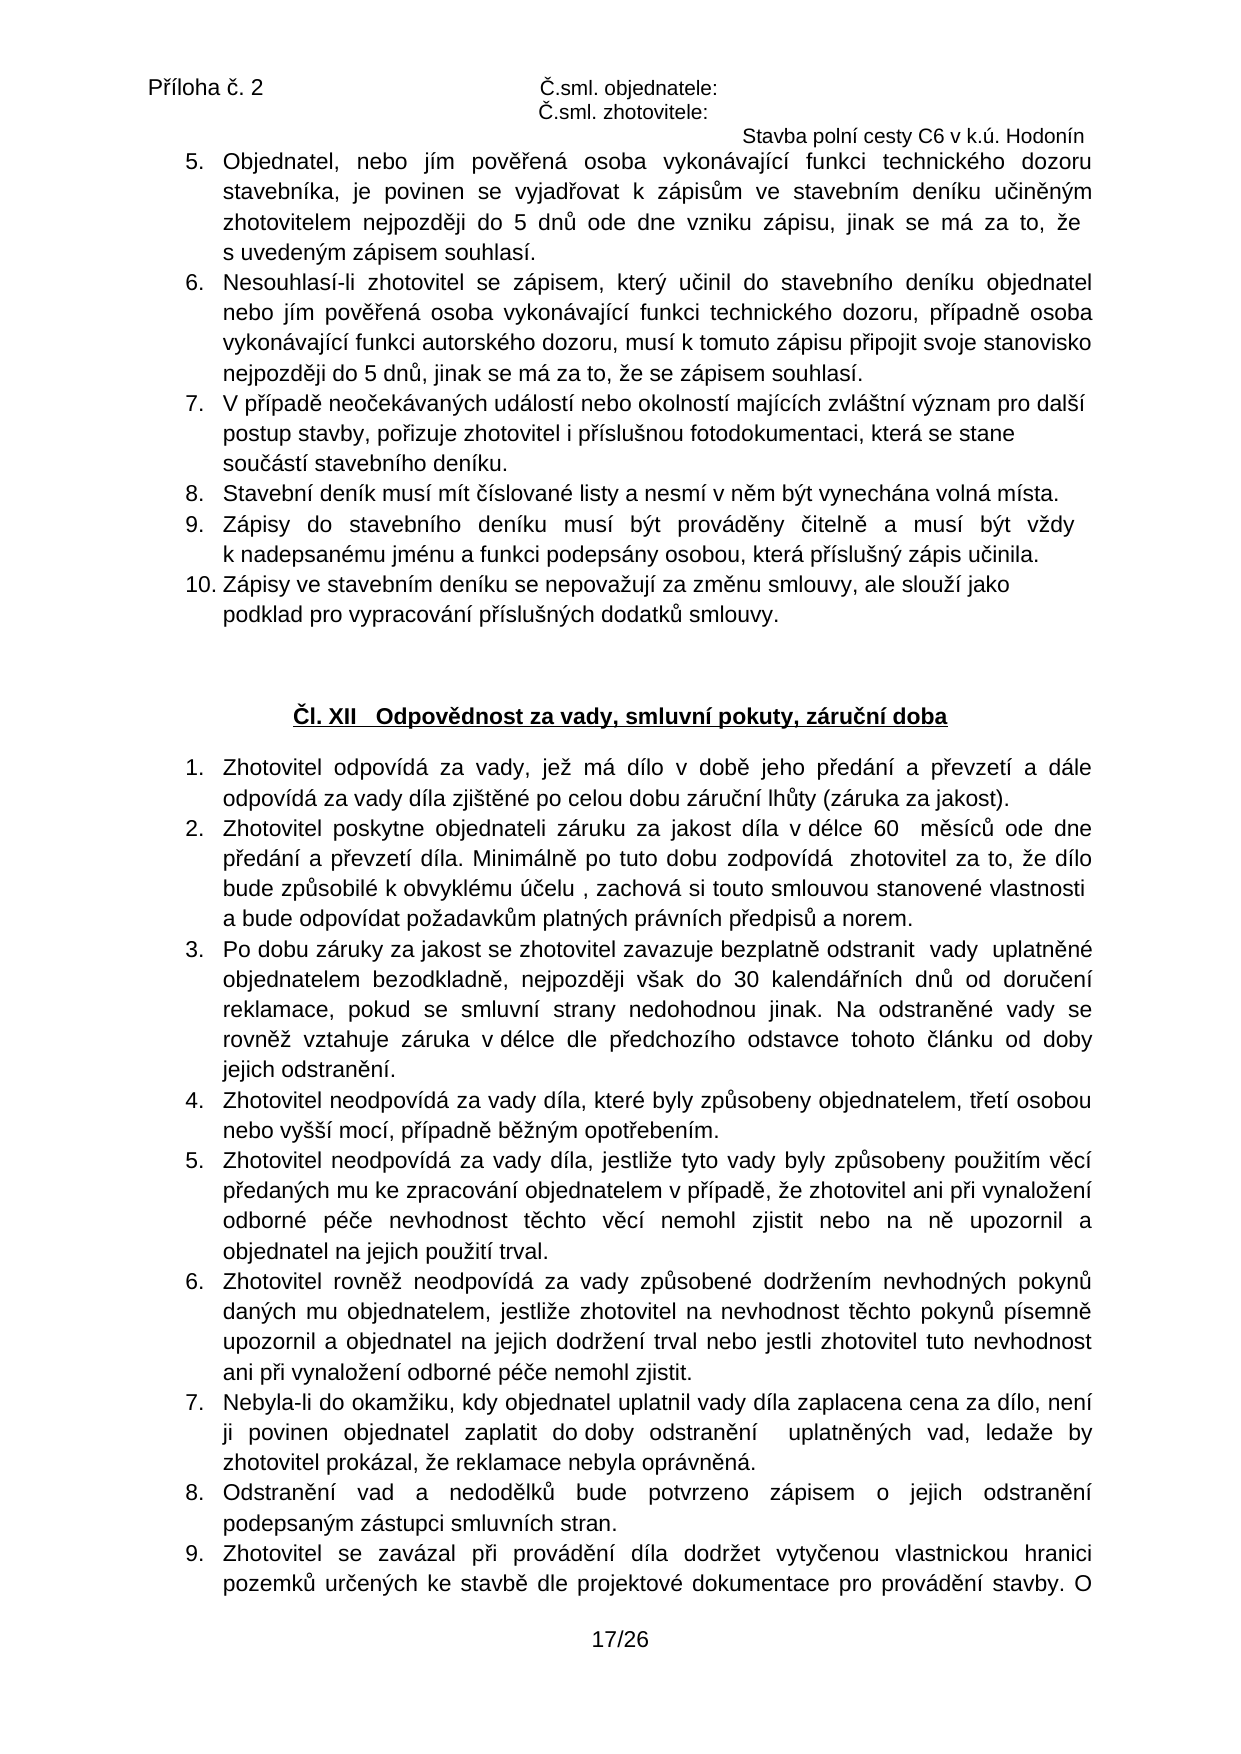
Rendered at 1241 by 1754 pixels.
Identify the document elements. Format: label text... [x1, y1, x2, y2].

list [185, 1540, 1093, 1596]
list Nebyla-li do okamžiku, kdy objednatel uplatnil vady díla zaplacena cena za dílo, není ji povinen objednatel zaplatit do doby odstranění uplatněných vad, ledaže by zhotovitel prokázal, že reklamace nebyla oprávněná. [185, 1389, 1093, 1475]
list Zhotovitel neodpovídá za vady díla, které byly způsobeny objednatelem, třetí osobou nebo vyšší mocí, případně běžným opotřebením. [185, 1087, 1093, 1143]
list Po dobu záruky za jakost se zhotovitel zavazuje bezplatně odstranit vady uplatněné objednatelem bezodkladně, nejpozději však do 30 kalendářních dnů od doručení reklamace, pokud se smluvní strany nedohodnou jinak. Na odstraněné vady se rovněž vztahuje záruka v délce dle předchozího odstavce tohoto článku od doby jejich odstranění. [185, 936, 1093, 1083]
list Odstranění vad a nedodělků bude potvrzeno zápisem o jejich odstranění podepsaným zástupci smluvních stran. [185, 1479, 1093, 1536]
list Nesouhlasí-li zhotovitel se zápisem, který učinil do stavebního deníku objednatel nebo jím pověřená osoba vykonávající funkci technického dozoru, případně osoba vykonávající funkci autorského dozoru, musí k tomuto zápisu připojit svoje stanovisko nejpozději do 5 dnů, jinak se má za to, že se zápisem souhlasí. [185, 269, 1093, 386]
list Zhotovitel rovněž neodpovídá za vady způsobené dodržením nevhodných pokynů daných mu objednatelem, jestliže zhotovitel na nevhodnost těchto pokynů písemně upozornil a objednatel na jejich dodržení trval nebo jestli zhotovitel tuto nevhodnost ani při vynaložení odborné péče nemohl zjistit. [185, 1268, 1093, 1385]
list V případě neočekávaných událostí nebo okolností majících zvláštní význam pro další postup stavby, pořizuje zhotovitel i příslušnou fotodokumentaci, která se stane součástí stavebního deníku. [185, 390, 1093, 476]
list Zhotovitel poskytne objednateli záruku za jakost díla v délce 60 měsíců ode dne předání a převzetí díla. Minimálně po tuto dobu zodpovídá zhotovitel za to, že dílo bude způsobilé k obvyklému účelu , zachová si touto smlouvou stanovené vlastnosti a bude odpovídat požadavkům platných právních předpisů a norem. [185, 815, 1093, 932]
list Stavební deník musí mít číslované listy a nesmí v něm být vynechána volná místa. [185, 480, 1093, 507]
text Čl. XII Odpovědnost za vady, smluvní pokuty, záruční doba [148, 703, 1093, 729]
list Zápisy ve stavebním deníku se nepovažují za změnu smlouvy, ale slouží jako podklad pro vypracování příslušných dodatků smlouvy. [185, 571, 1093, 627]
list Zápisy do stavebního deníku musí být prováděny čitelně a musí být vždy k nadepsanému jménu a funkci podepsány osobou, která příslušný zápis učinila. [185, 511, 1093, 567]
list Zhotovitel neodpovídá za vady díla, jestliže tyto vady byly způsobeny použitím věcí předaných mu ke zpracování objednatelem v případě, že zhotovitel ani při vynaložení odborné péče nevhodnost těchto věcí nemohl zjistit nebo na ně upozornil a objednatel na jejich použití trval. [185, 1147, 1093, 1264]
list Objednatel, nebo jím pověřená osoba vykonávající funkci technického dozoru stavebníka, je povinen se vyjadřovat k zápisům ve stavebním deníku učiněným zhotovitelem nejpozději do 5 dnů ode dne vzniku zápisu, jinak se má za to, že s uvedeným zápisem souhlasí. [185, 148, 1093, 265]
list Zhotovitel odpovídá za vady, jež má dílo v době jeho předání a převzetí a dále odpovídá za vady díla zjištěné po celou dobu záruční lhůty (záruka za jakost). [185, 754, 1093, 811]
